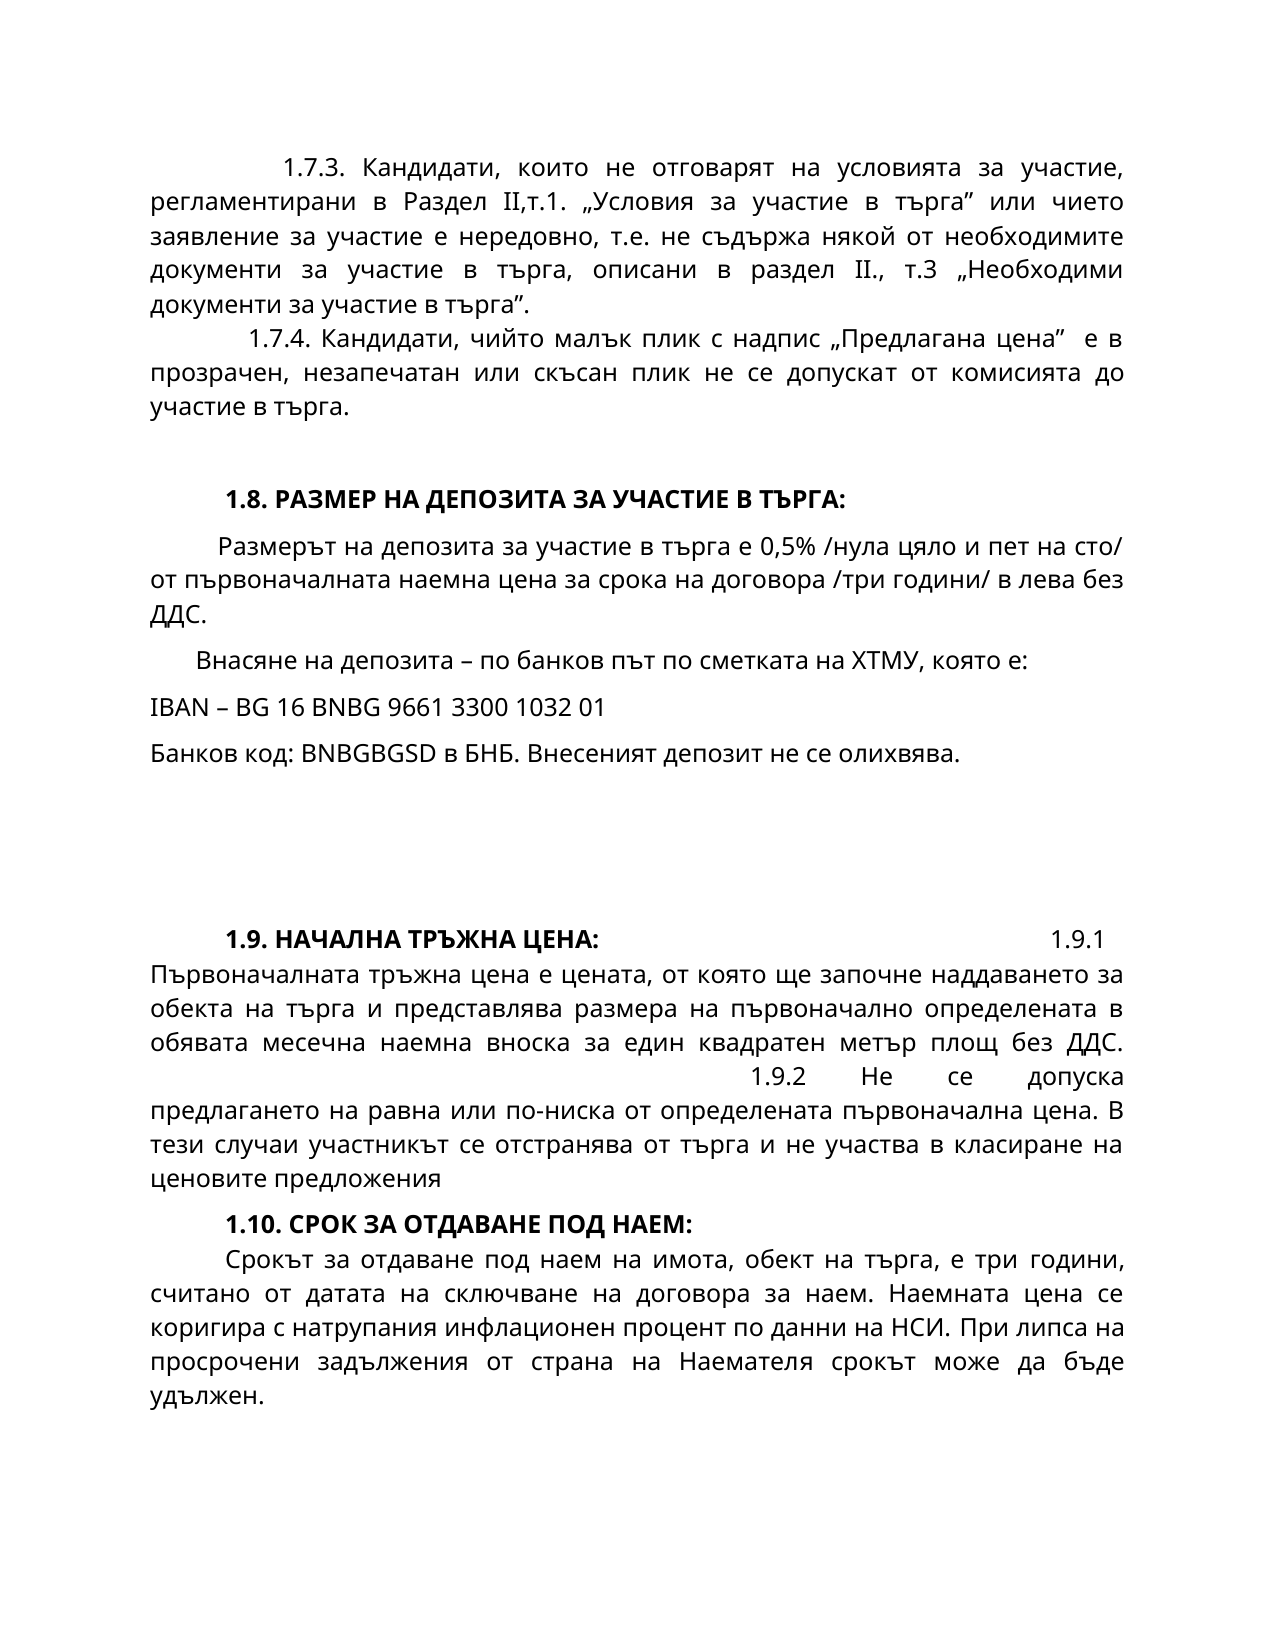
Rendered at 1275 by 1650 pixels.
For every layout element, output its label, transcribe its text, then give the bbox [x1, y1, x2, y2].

text Срокът за отдаване под наем на имота, обект на търга, е три години, считано от датата на сключване на договора за наем. Наемната цена се коригира с натрупания инфлационен процент по данни на НСИ. При липса на просрочени задължения от страна на Наемателя срокът може да бъде удължен. [150, 1241, 1125, 1412]
text 1.9. НАЧАЛНА ТРЪЖНА ЦЕНА: 1.9.1 Първоначалната тръжна цена е цената, от която ще започне наддаването за обекта на търга и представлява размера на първоначално определената в обявата месечна наемна вноска за един квадратен метър площ без ДДС. 1.9.2 Не се допуска предлагането на равна или по-ниска от определената първоначална цена. В тези случаи участникът се отстранява от търга и не участва в класиране на ценовите предложения [150, 922, 1125, 1195]
text 1.7.4. Кандидати, чийто малък плик с надпис „Предлагана цена” е в прозрачен, незапечатан или скъсан плик не се допускат от комисията до участие в търга. [150, 320, 1125, 422]
text Размерът на депозита за участие в търга е 0,5% /нула цяло и пет на сто/ от първоначалната наемна цена за срока на договора /три години/ в лева без ДДС. [150, 528, 1125, 630]
text Банков код: BNBGBGSD в БНБ. Внесеният депозит не се олихвява. [150, 736, 1125, 770]
text 1.7.3. Кандидати, които не отговарят на условията за участие, регламентирани в Раздел ІІ,т.1. „Условия за участие в търга” или чието заявление за участие е нередовно, т.е. не съдържа някой от необходимите документи за участие в търга, описани в раздел ІІ., т.3 „Необходими документи за участие в търга”. [150, 150, 1125, 320]
text 1.8. РАЗМЕР НА ДЕПОЗИТА ЗА УЧАСТИЕ В ТЪРГА: [150, 482, 1125, 516]
text IBAN – BG 16 BNBG 9661 3300 1032 01 [150, 689, 1125, 723]
text Внасяне на депозита – по банков път по сметката на ХТМУ, която е: [150, 643, 1125, 677]
text 1.10. СРОК ЗА ОТДАВАНЕ ПОД НАЕМ: [150, 1207, 1125, 1241]
